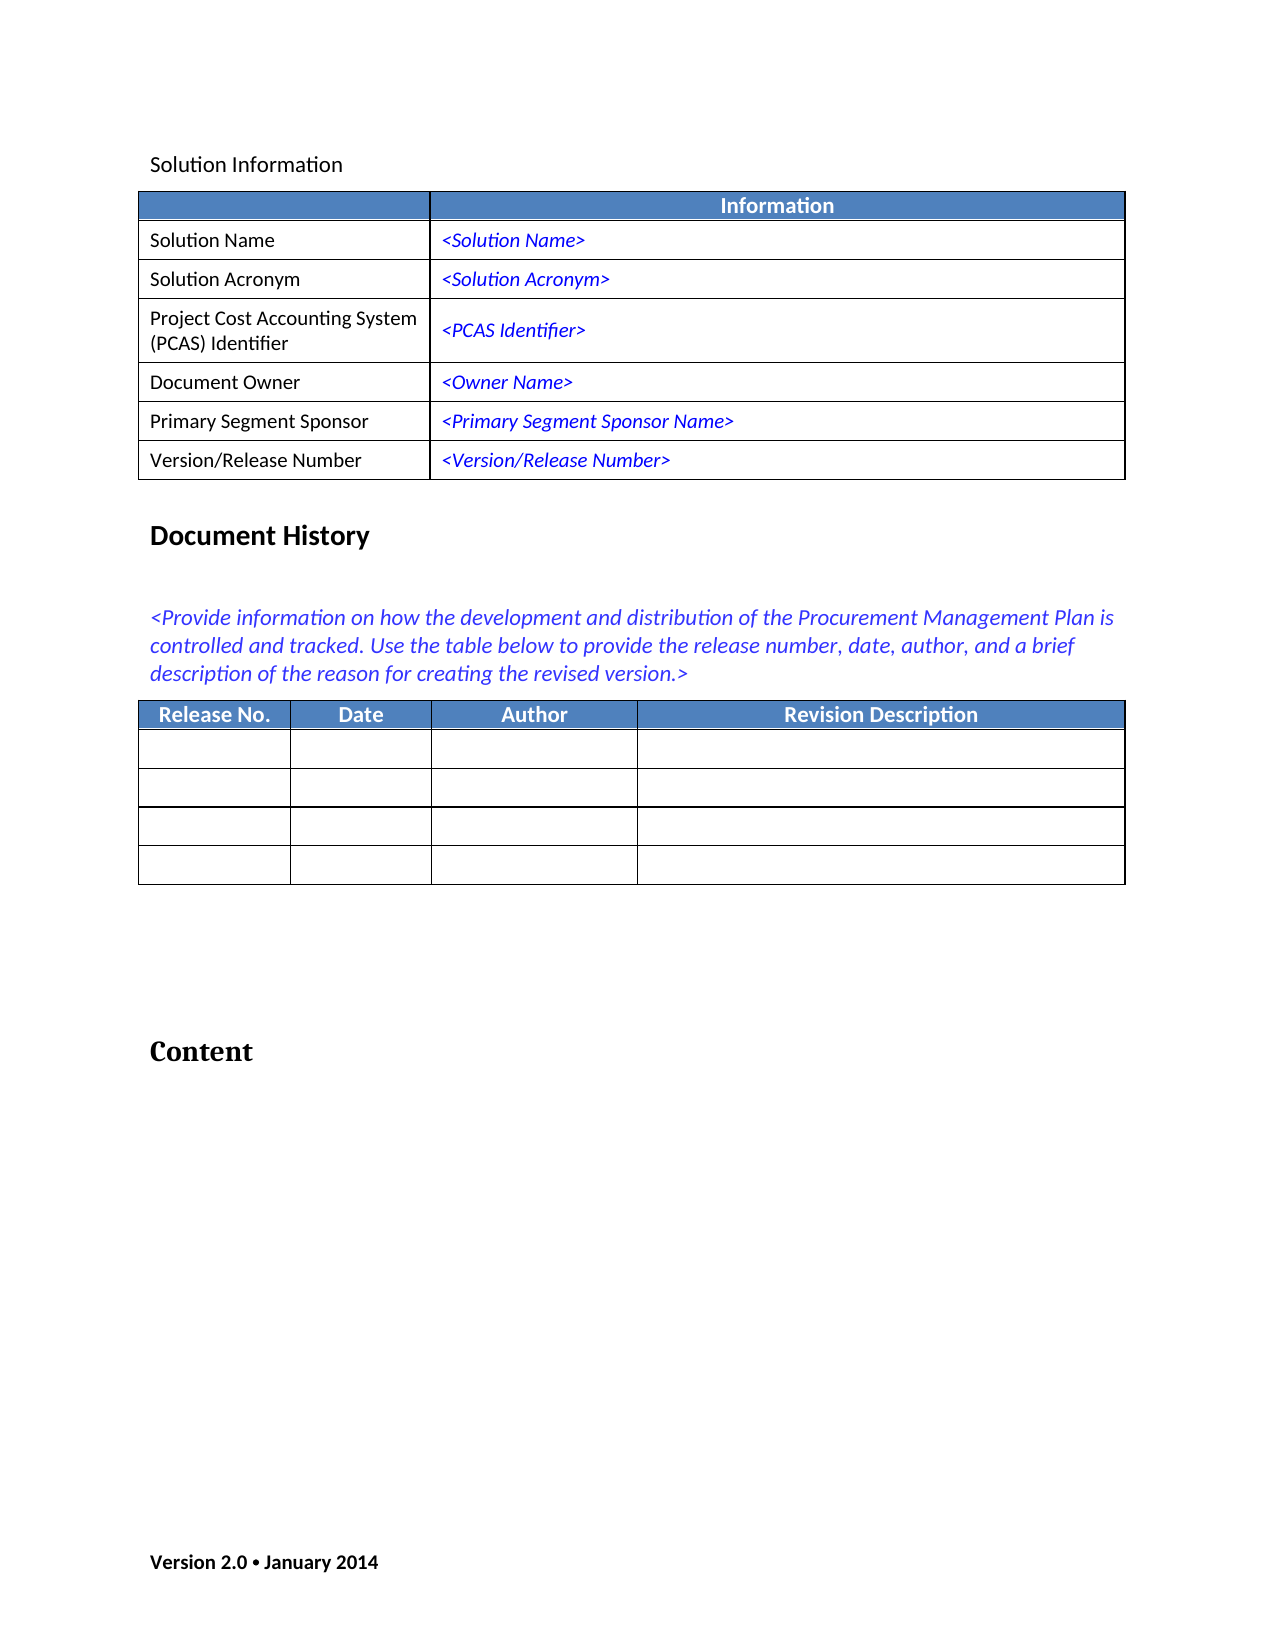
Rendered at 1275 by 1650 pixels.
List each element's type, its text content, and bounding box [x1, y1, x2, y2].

table_cell Solution Acronym [139, 260, 429, 297]
table_cell [638, 769, 1124, 806]
table_header Information [431, 192, 1124, 219]
table_cell [432, 808, 637, 845]
table_cell [638, 846, 1124, 884]
table_header Release No. [139, 701, 290, 728]
table_cell <Solution Acronym> [431, 260, 1124, 297]
table_cell Primary Segment Sponsor [139, 402, 429, 440]
table_header [139, 192, 429, 219]
table_cell [638, 808, 1124, 845]
table_header Revision Description [638, 701, 1124, 728]
title Document History [150, 517, 1125, 553]
table_cell <Primary Segment Sponsor Name> [431, 402, 1124, 440]
table_cell <Owner Name> [431, 363, 1124, 401]
table_cell <Solution Name> [431, 221, 1124, 258]
text <Provide information on how the development and distribution of the Procurement Management Plan is controlled and tracked. Use the table below to provide the release number, date, author, and a brief description of the reason for creating the revised version.> [150, 603, 1125, 687]
table_cell [139, 808, 290, 845]
table_cell [638, 730, 1124, 767]
table_cell <PCAS Identifier> [431, 299, 1124, 362]
title Solution Information [150, 150, 1125, 178]
table_cell [291, 808, 431, 845]
table_cell [291, 846, 431, 884]
table_cell Solution Name [139, 221, 429, 258]
table_cell <Version/Release Number> [431, 441, 1124, 479]
table_cell Project Cost Accounting System (PCAS) Identifier [139, 299, 429, 362]
table_header Author [432, 701, 637, 728]
table_cell Document Owner [139, 363, 429, 401]
table_cell [291, 769, 431, 806]
table_cell [432, 769, 637, 806]
table_cell [291, 730, 431, 767]
table_cell Version/Release Number [139, 441, 429, 479]
table_cell [139, 730, 290, 767]
table_cell [139, 769, 290, 806]
table_header Date [291, 701, 431, 728]
table_cell [432, 846, 637, 884]
table_cell [139, 846, 290, 884]
table_cell [432, 730, 637, 767]
